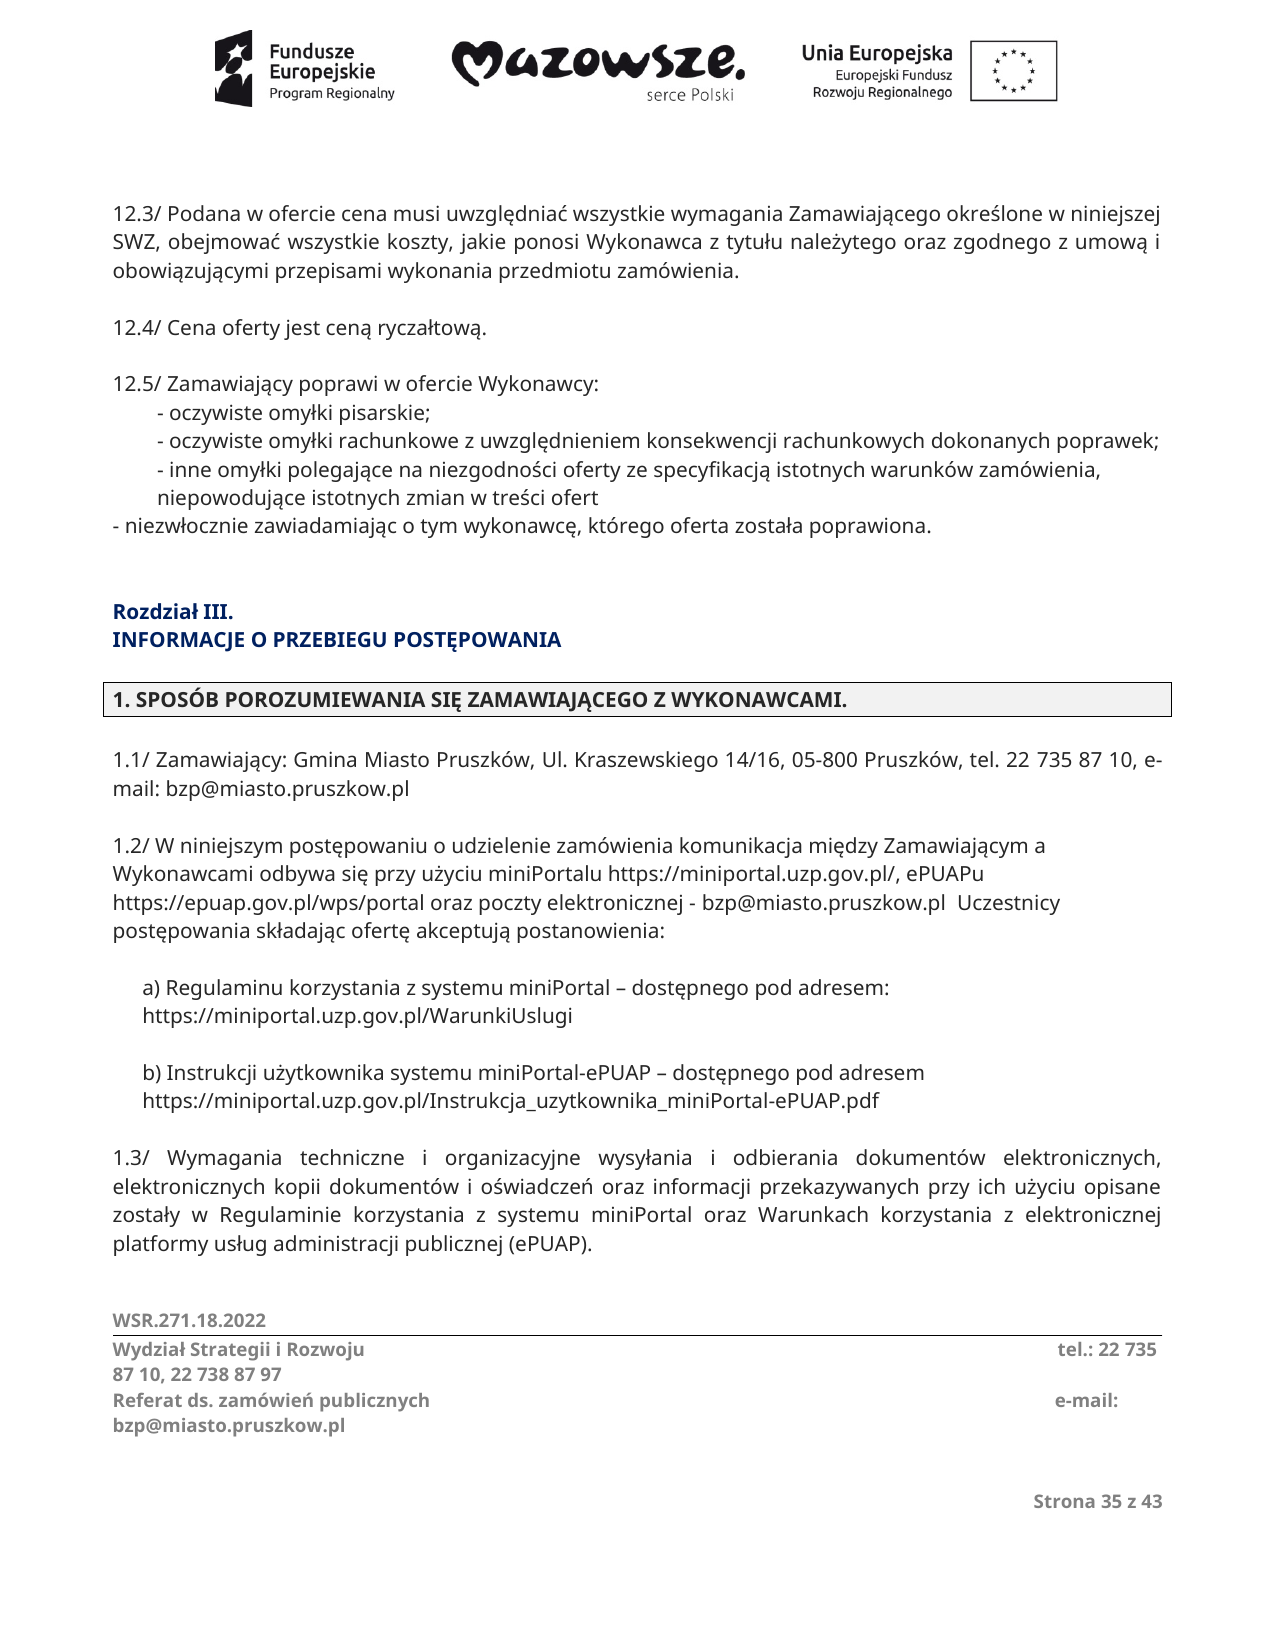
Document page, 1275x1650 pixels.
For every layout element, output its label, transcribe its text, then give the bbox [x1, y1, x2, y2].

text Rozdział III. [112, 597, 1162, 625]
text 12.3/ Podana w ofercie cena musi uwzględniać wszystkie wymagania Zamawiającego określone w niniejszej SWZ, obejmować wszystkie koszty, jakie ponosi Wykonawca z tytułu należytego oraz zgodnego z umową i obowiązującymi przepisami wykonania przedmiotu zamówienia. [112, 199, 1162, 284]
text - inne omyłki polegające na niezgodności oferty ze specyfikacją istotnych warunków zamówienia, niepowodujące istotnych zmian w treści ofert [157, 455, 1162, 512]
text 12.5/ Zamawiający poprawi w ofercie Wykonawcy: [112, 369, 1162, 398]
text INFORMACJE O PRZEBIEGU POSTĘPOWANIA [112, 625, 1162, 654]
text 1.3/ Wymagania techniczne i organizacyjne wysyłania i odbierania dokumentów elektronicznych, elektronicznych kopii dokumentów i oświadczeń oraz informacji przekazywanych przy ich użyciu opisane zostały w Regulaminie korzystania z systemu miniPortal oraz Warunkach korzystania z elektronicznej platformy usług administracji publicznej (ePUAP). [112, 1143, 1162, 1257]
text - oczywiste omyłki pisarskie; [157, 398, 1162, 426]
text b) Instrukcji użytkownika systemu miniPortal-ePUAP – dostępnego pod adresem https://miniportal.uzp.gov.pl/Instrukcja_uzytkownika_miniPortal-ePUAP.pdf [142, 1058, 1162, 1115]
text - oczywiste omyłki rachunkowe z uwzględnieniem konsekwencji rachunkowych dokonanych poprawek; [157, 426, 1162, 455]
text - niezwłocznie zawiadamiając o tym wykonawcę, którego oferta została poprawiona. [112, 512, 1162, 540]
picture [215, 30, 1060, 107]
text 1.1/ Zamawiający: Gmina Miasto Pruszków, Ul. Kraszewskiego 14/16, 05-800 Pruszków, tel. 22 735 87 10, e-mail: bzp@miasto.pruszkow.pl [112, 745, 1162, 802]
text a) Regulaminu korzystania z systemu miniPortal – dostępnego pod adresem: https://miniportal.uzp.gov.pl/WarunkiUslugi [142, 973, 1162, 1030]
text 12.4/ Cena oferty jest ceną ryczałtową. [112, 313, 1162, 341]
text 1. SPOSÓB POROZUMIEWANIA SIĘ ZAMAWIAJĄCEGO Z WYKONAWCAMI. [104, 683, 1171, 716]
text 1.2/ W niniejszym postępowaniu o udzielenie zamówienia komunikacja między Zamawiającym a Wykonawcami odbywa się przy użyciu miniPortalu https://miniportal.uzp.gov.pl/, ePUAPu https://epuap.gov.pl/wps/portal oraz poczty elektronicznej - bzp@miasto.pruszkow.pl Uczestnicy postępowania składając ofertę akceptują postanowienia: [112, 831, 1162, 944]
